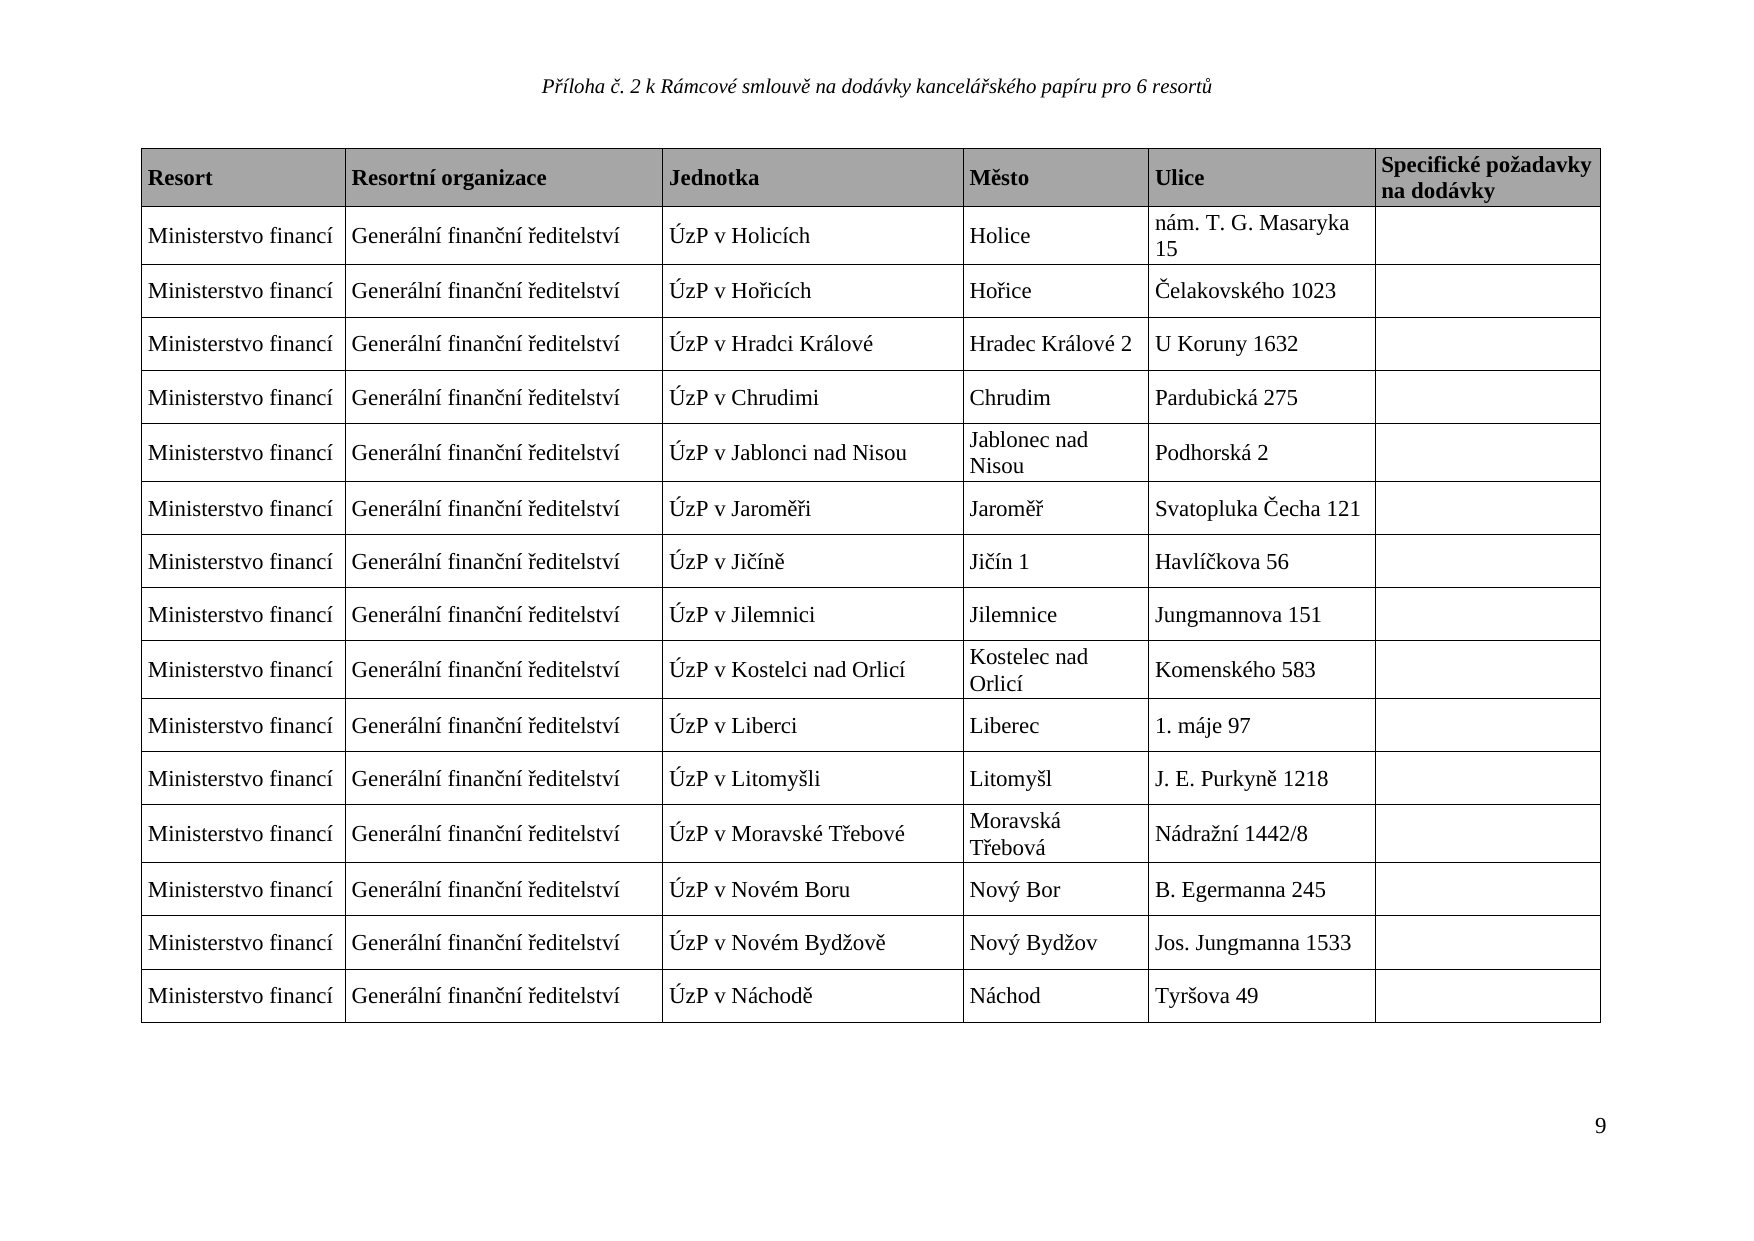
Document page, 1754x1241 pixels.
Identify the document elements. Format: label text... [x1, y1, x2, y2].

table_cell Jablonec nad Nisou [964, 424, 1148, 481]
table_header Jednotka [663, 149, 963, 206]
table_cell J. E. Purkyně 1218 [1149, 752, 1375, 804]
table_cell [1376, 535, 1600, 587]
table_cell Svatopluka Čecha 121 [1149, 482, 1375, 534]
table_cell Ministerstvo financí [142, 699, 345, 751]
table_cell Generální finanční ředitelství [346, 207, 662, 263]
table_cell [1376, 916, 1600, 968]
table_cell Pardubická 275 [1149, 371, 1375, 423]
table_cell ÚzP v Hořicích [663, 265, 963, 317]
table_cell Liberec [964, 699, 1148, 751]
table_cell Havlíčkova 56 [1149, 535, 1375, 587]
table_cell Generální finanční ředitelství [346, 482, 662, 534]
table_cell ÚzP v Kostelci nad Orlicí [663, 641, 963, 698]
table_cell Generální finanční ředitelství [346, 970, 662, 1022]
table_cell Nový Bydžov [964, 916, 1148, 968]
table_cell Ministerstvo financí [142, 863, 345, 915]
table_header Resort [142, 149, 345, 206]
table_cell ÚzP v Jablonci nad Nisou [663, 424, 963, 481]
table_cell Hořice [964, 265, 1148, 317]
table_header Ulice [1149, 149, 1375, 206]
table_cell Ministerstvo financí [142, 371, 345, 423]
table_cell Ministerstvo financí [142, 482, 345, 534]
table_cell U Koruny 1632 [1149, 318, 1375, 370]
table_cell Holice [964, 207, 1148, 263]
table_cell Komenského 583 [1149, 641, 1375, 698]
table_cell Generální finanční ředitelství [346, 318, 662, 370]
table_cell Ministerstvo financí [142, 265, 345, 317]
table_cell [1376, 482, 1600, 534]
table_cell Kostelec nad Orlicí [964, 641, 1148, 698]
table_cell nám. T. G. Masaryka 15 [1149, 207, 1375, 263]
table_cell Generální finanční ředitelství [346, 916, 662, 968]
table_cell Generální finanční ředitelství [346, 752, 662, 804]
table_cell Ministerstvo financí [142, 752, 345, 804]
table_cell Jaroměř [964, 482, 1148, 534]
table_cell Generální finanční ředitelství [346, 265, 662, 317]
table_cell [1376, 641, 1600, 698]
table_cell Generální finanční ředitelství [346, 863, 662, 915]
table_cell [1376, 970, 1600, 1022]
table_cell Generální finanční ředitelství [346, 535, 662, 587]
table_cell Ministerstvo financí [142, 916, 345, 968]
table_cell Ministerstvo financí [142, 970, 345, 1022]
table_cell Moravská Třebová [964, 805, 1148, 862]
table_cell Nádražní 1442/8 [1149, 805, 1375, 862]
table_cell Nový Bor [964, 863, 1148, 915]
table_cell Generální finanční ředitelství [346, 641, 662, 698]
table_cell Čelakovského 1023 [1149, 265, 1375, 317]
table_cell [1376, 863, 1600, 915]
table_cell ÚzP v Novém Bydžově [663, 916, 963, 968]
table_cell ÚzP v Novém Boru [663, 863, 963, 915]
table_cell Litomyšl [964, 752, 1148, 804]
table_cell Jungmannova 151 [1149, 588, 1375, 640]
table_cell [1376, 699, 1600, 751]
table_cell Generální finanční ředitelství [346, 805, 662, 862]
table_cell Generální finanční ředitelství [346, 588, 662, 640]
table_cell ÚzP v Litomyšli [663, 752, 963, 804]
table_cell ÚzP v Liberci [663, 699, 963, 751]
table_cell ÚzP v Jičíně [663, 535, 963, 587]
table_cell [1376, 752, 1600, 804]
table_cell Jos. Jungmanna 1533 [1149, 916, 1375, 968]
table_cell Generální finanční ředitelství [346, 371, 662, 423]
table_cell Hradec Králové 2 [964, 318, 1148, 370]
table_cell Ministerstvo financí [142, 318, 345, 370]
table_cell Ministerstvo financí [142, 207, 345, 263]
table_cell Chrudim [964, 371, 1148, 423]
table_cell Generální finanční ředitelství [346, 424, 662, 481]
table_cell Podhorská 2 [1149, 424, 1375, 481]
table_header Město [964, 149, 1148, 206]
table_cell Ministerstvo financí [142, 641, 345, 698]
table_cell Jilemnice [964, 588, 1148, 640]
table_cell ÚzP v Moravské Třebové [663, 805, 963, 862]
table_cell Náchod [964, 970, 1148, 1022]
table_cell Generální finanční ředitelství [346, 699, 662, 751]
table_cell ÚzP v Chrudimi [663, 371, 963, 423]
table_cell [1376, 318, 1600, 370]
table_cell ÚzP v Jaroměři [663, 482, 963, 534]
table_cell Ministerstvo financí [142, 424, 345, 481]
table_cell [1376, 371, 1600, 423]
table_header Resortní organizace [346, 149, 662, 206]
table_cell Ministerstvo financí [142, 535, 345, 587]
table_cell Ministerstvo financí [142, 588, 345, 640]
table_cell Jičín 1 [964, 535, 1148, 587]
table_cell Tyršova 49 [1149, 970, 1375, 1022]
table_cell ÚzP v Hradci Králové [663, 318, 963, 370]
table_header Specifické požadavky na dodávky [1376, 149, 1600, 206]
table_cell ÚzP v Jilemnici [663, 588, 963, 640]
table_cell [1376, 207, 1600, 263]
table_cell 1. máje 97 [1149, 699, 1375, 751]
table_cell ÚzP v Náchodě [663, 970, 963, 1022]
table_cell [1376, 424, 1600, 481]
table_cell [1376, 805, 1600, 862]
table_cell [1376, 588, 1600, 640]
table_cell [1376, 265, 1600, 317]
table_cell B. Egermanna 245 [1149, 863, 1375, 915]
table_cell Ministerstvo financí [142, 805, 345, 862]
table_cell ÚzP v Holicích [663, 207, 963, 263]
